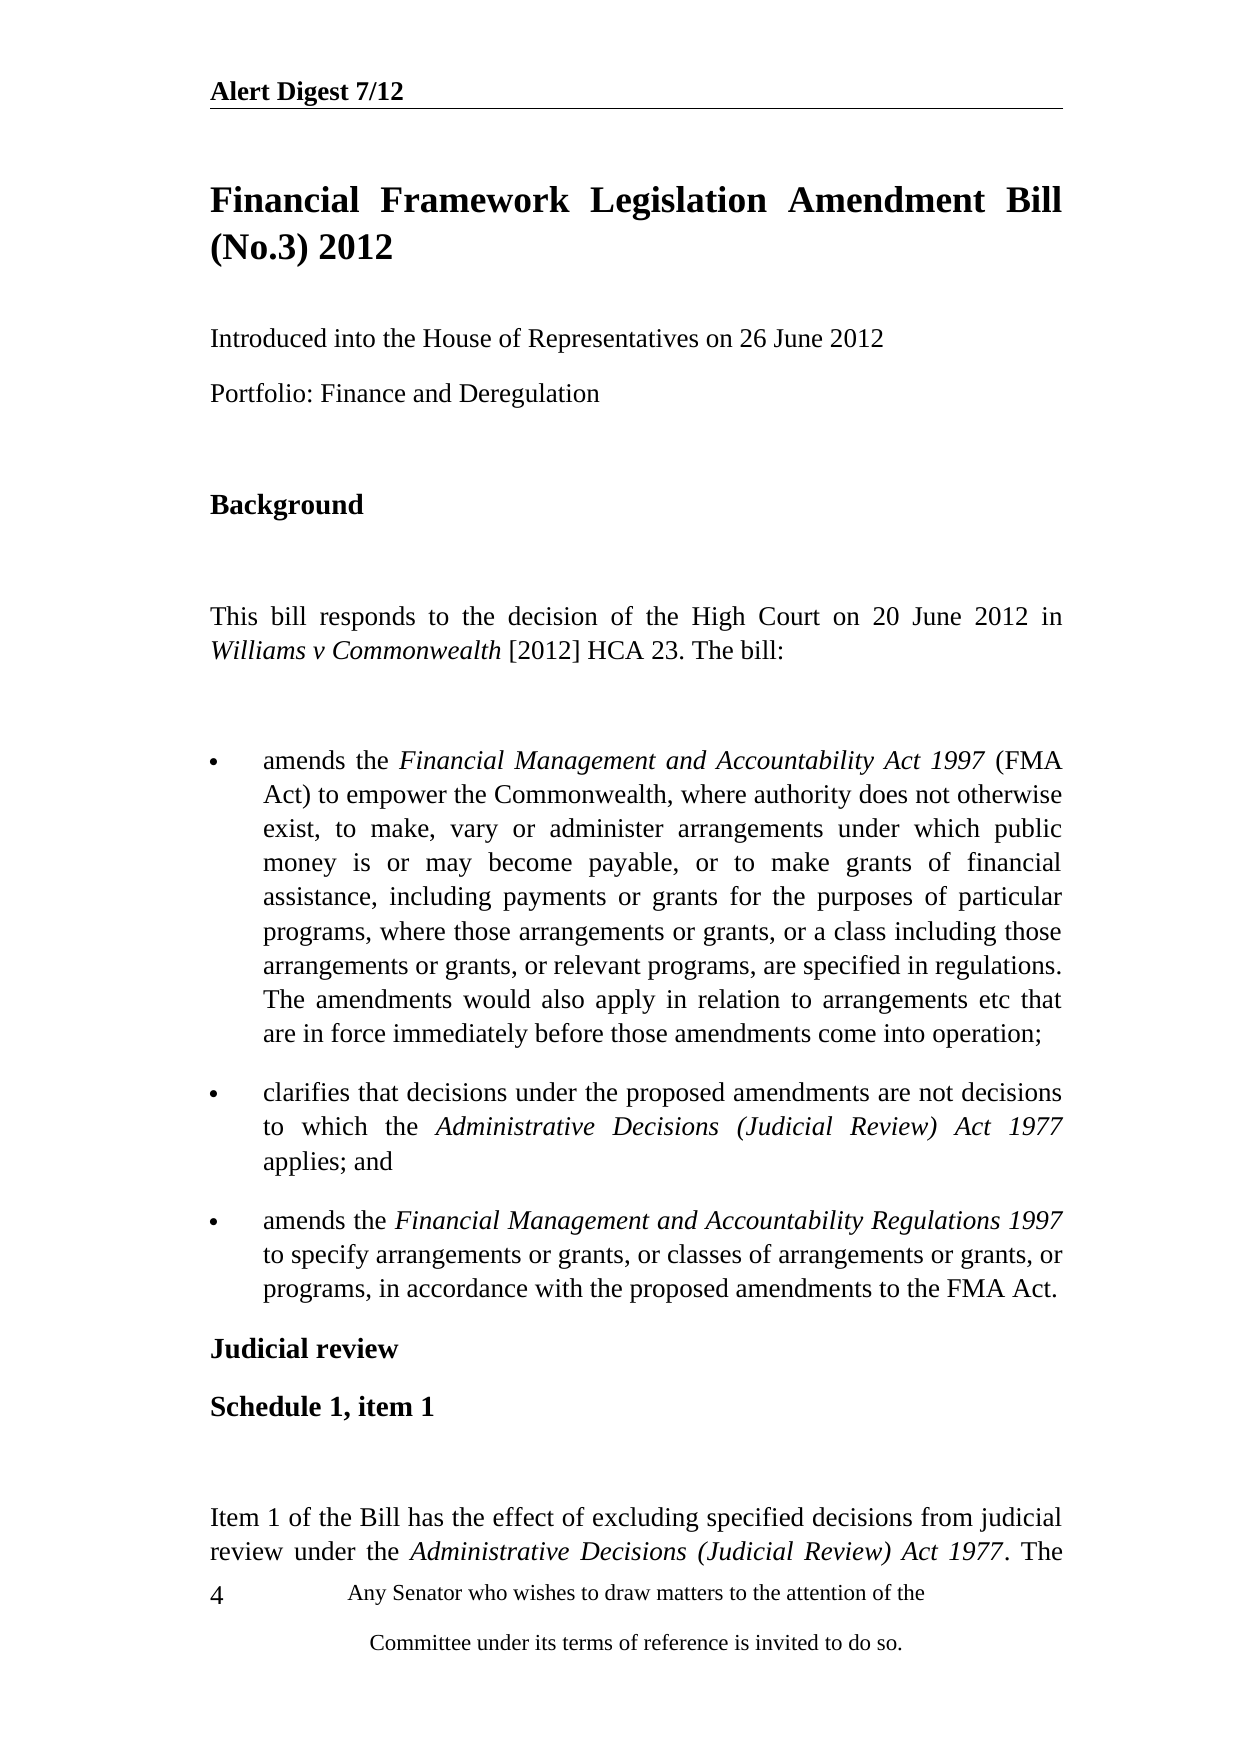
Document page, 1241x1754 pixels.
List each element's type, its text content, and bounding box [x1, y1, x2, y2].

text clarifies that decisions under the proposed amendments are not decisions to which the Administrative Decisions (Judicial Review) Act 1977 applies; and [210, 1076, 1063, 1176]
text This bill responds to the decision of the High Court on 20 June 2012 in Williams v Commonwealth [2012] HCA 23. The bill: [210, 600, 1063, 665]
text Background [210, 487, 1063, 521]
text Judicial review [210, 1331, 1063, 1365]
text Financial Framework Legislation Amendment Bill (No.3) 2012 [210, 177, 1063, 268]
text amends the Financial Management and Accountability Act 1997 (FMA Act) to empower the Commonwealth, where authority does not otherwise exist, to make, vary or administer arrangements under which public money is or may become payable, or to make grants of financial assistance, including payments or grants for the purposes of particular programs, where those arrangements or grants, or a class including those arrangements or grants, or relevant programs, are specified in regulations. The amendments would also apply in relation to arrangements etc that are in force immediately before those amendments come into operation; [210, 744, 1063, 1048]
text Schedule 1, item 1 [210, 1389, 1063, 1423]
text Introduced into the House of Representatives on 26 June 2012 [210, 322, 1063, 353]
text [210, 1501, 1063, 1566]
text Portfolio: Finance and Deregulation [210, 377, 1063, 408]
text amends the Financial Management and Accountability Regulations 1997 to specify arrangements or grants, or classes of arrangements or grants, or programs, in accordance with the proposed amendments to the FMA Act. [210, 1204, 1063, 1303]
